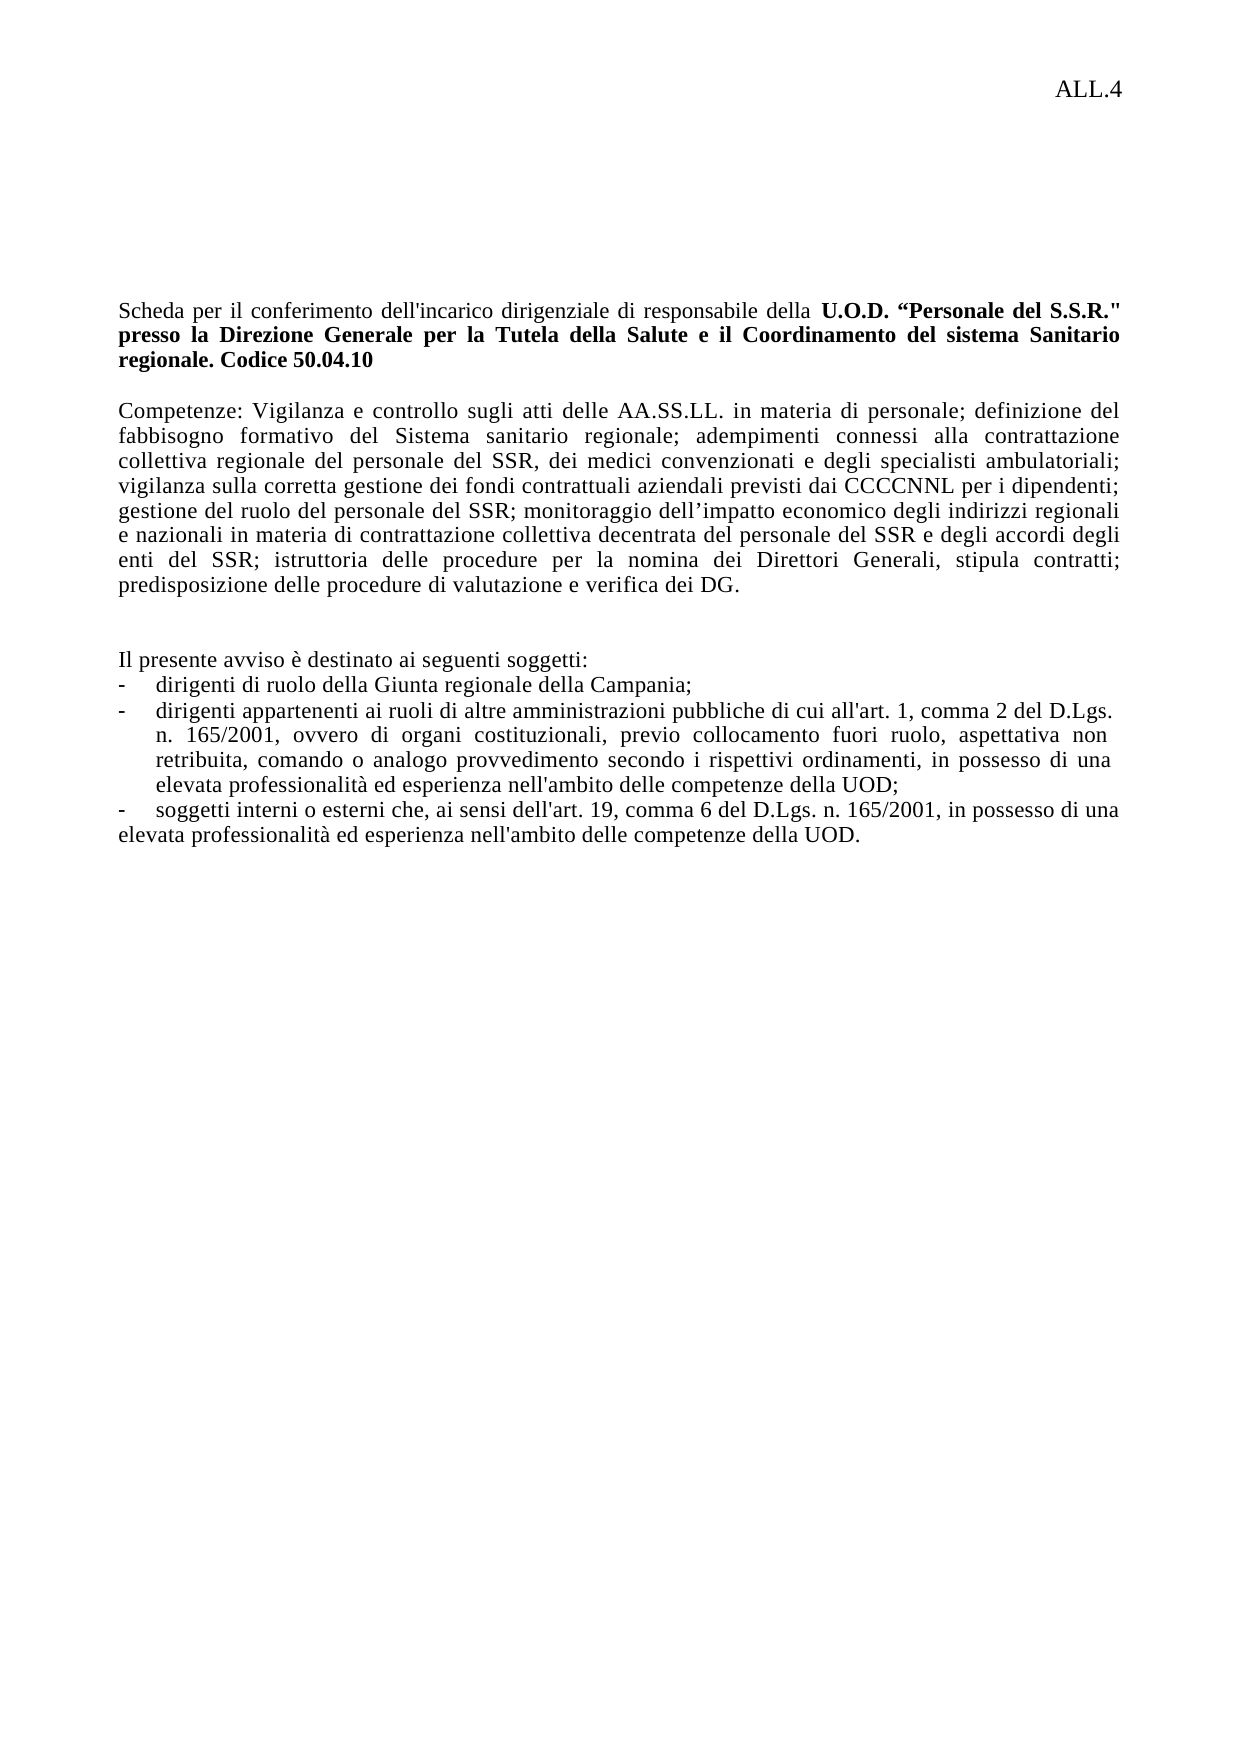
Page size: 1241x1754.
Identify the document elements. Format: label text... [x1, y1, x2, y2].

text Il presente avviso è destinato ai seguenti soggetti: [118, 647, 1122, 672]
list soggetti interni o esterni che, ai sensi dell'art. 19, comma 6 del D.Lgs. n. 165/2001, in possesso di una elevata professionalità ed esperienza nell'ambito delle competenze della UOD. [118, 798, 1122, 847]
text Scheda per il conferimento dell'incarico dirigenziale di responsabile della U.O.D. “Personale del S.S.R." presso la Direzione Generale per la Tutela della Salute e il Coordinamento del sistema Sanitario regionale. Codice 50.04.10 [118, 298, 1122, 373]
text Competenze: Vigilanza e controllo sugli atti delle AA.SS.LL. in materia di personale; definizione del fabbisogno formativo del Sistema sanitario regionale; adempimenti connessi alla contrattazione collettiva regionale del personale del SSR, dei medici convenzionati e degli specialisti ambulatoriali; vigilanza sulla corretta gestione dei fondi contrattuali aziendali previsti dai CCCCNNL per i dipendenti; gestione del ruolo del personale del SSR; monitoraggio dell’impatto economico degli indirizzi regionali e nazionali in materia di contrattazione collettiva decentrata del personale del SSR e degli accordi degli enti del SSR; istruttoria delle procedure per la nomina dei Direttori Generali, stipula contratti; predisposizione delle procedure di valutazione e verifica dei DG. [118, 398, 1122, 598]
list dirigenti appartenenti ai ruoli di altre amministrazioni pubbliche di cui all'art. 1, comma 2 del D.Lgs. n. 165/2001, ovvero di organi costituzionali, previo collocamento fuori ruolo, aspettativa non retribuita, comando o analogo provvedimento secondo i rispettivi ordinamenti, in possesso di una elevata professionalità ed esperienza nell'ambito delle competenze della UOD; [118, 698, 1122, 797]
list dirigenti di ruolo della Giunta regionale della Campania; [118, 673, 1122, 697]
